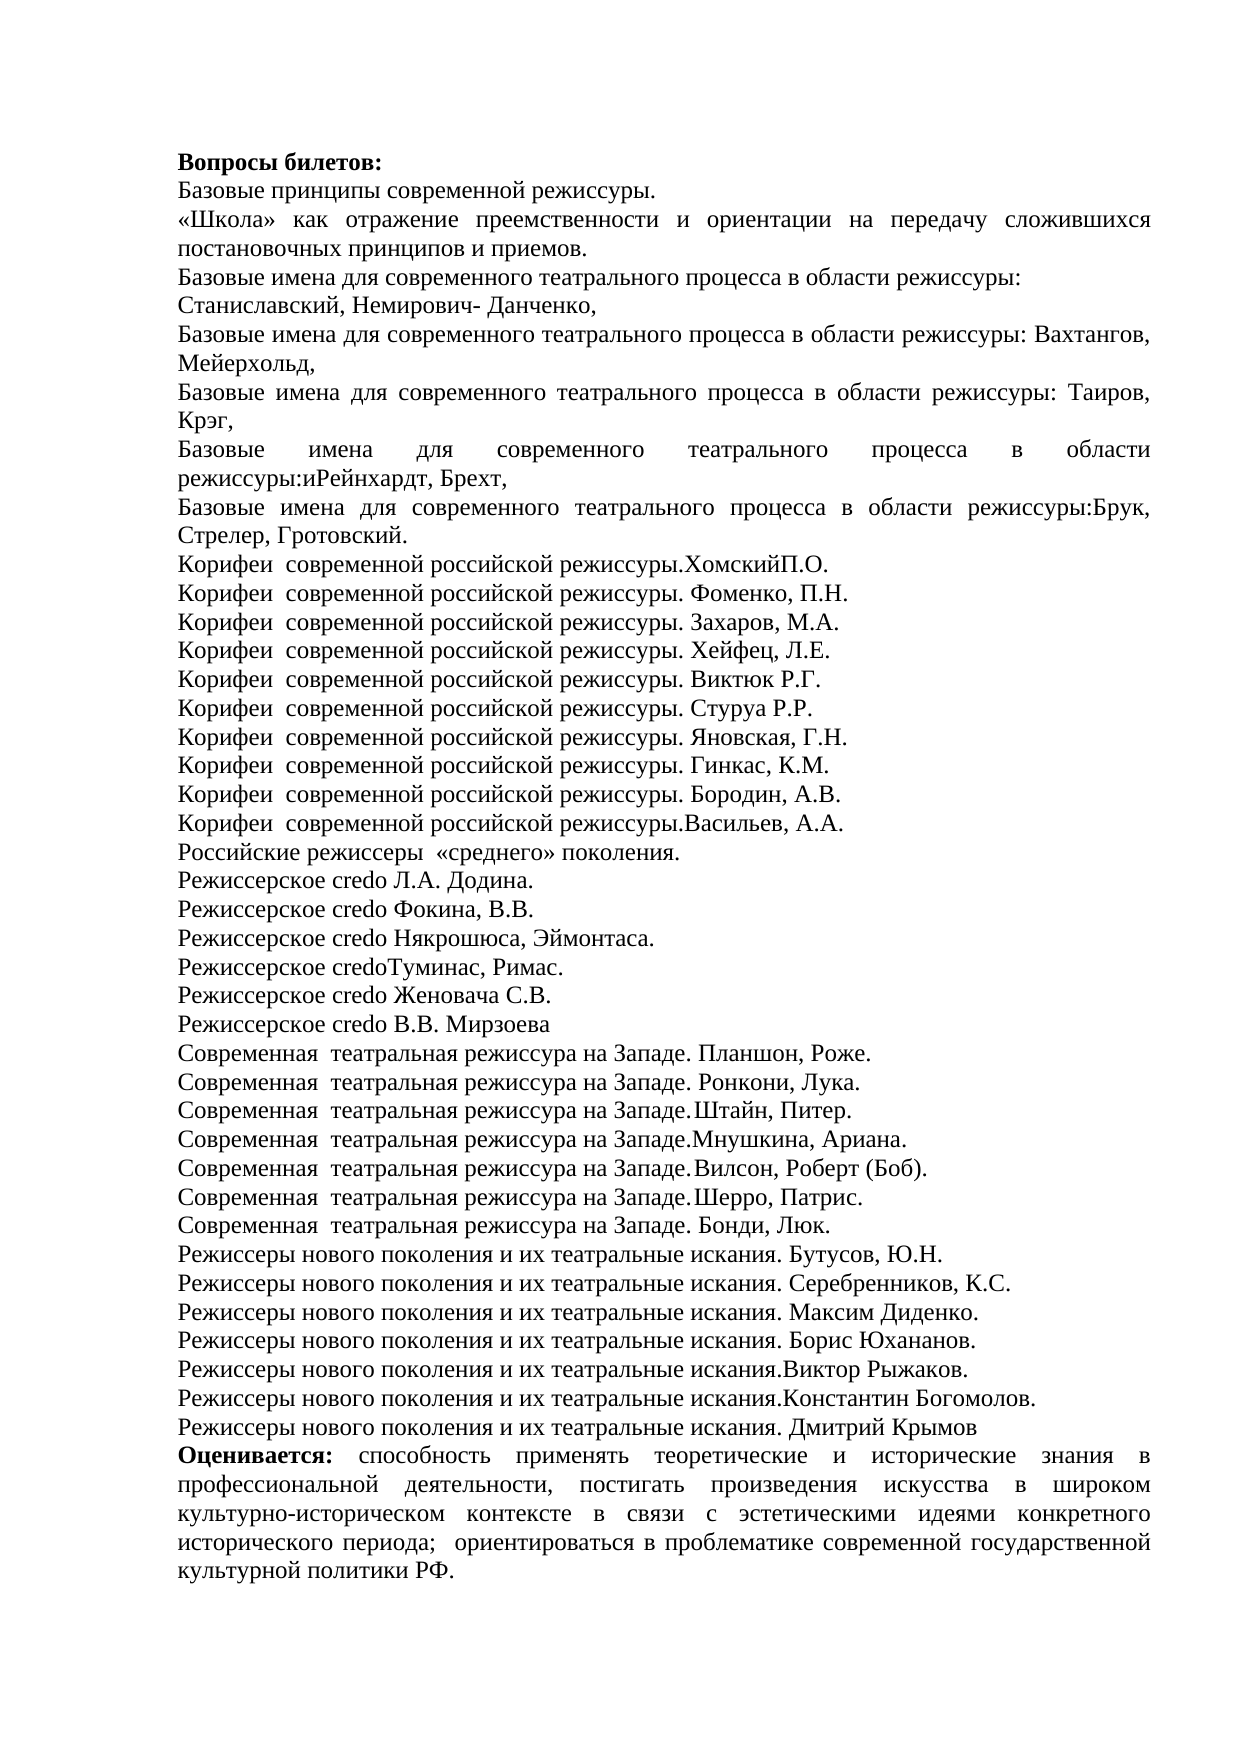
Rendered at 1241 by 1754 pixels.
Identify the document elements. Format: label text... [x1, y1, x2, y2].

text Базовые имена для современного театрального процесса в области режиссуры: Вахтангов, Мейерхольд, [177, 319, 1152, 377]
text Режиссерское credo В.В. Мирзоева [177, 1009, 1152, 1038]
text Базовые имена для современного театрального процесса в области режиссуры: [177, 262, 1152, 291]
text Режиссеры нового поколения и их театральные искания. Борис Юхананов. [177, 1326, 1152, 1354]
text Режиссеры нового поколения и их театральные искания. Серебренников, К.С. [177, 1268, 1152, 1297]
text Режиссеры нового поколения и их театральные искания. Максим Диденко. [177, 1297, 1152, 1326]
text Базовые принципы современной режиссуры. [177, 176, 1152, 204]
text Базовые имена для современного театрального процесса в области режиссуры:Брук, Стрелер, Гротовский. [177, 492, 1152, 549]
text Корифеи современной российской режиссуры. Яновская, Г.Н. [177, 722, 1152, 751]
text Вопросы билетов: [177, 147, 1152, 176]
text Режиссерское credo Л.А. Додина. [177, 866, 1152, 894]
text Российские режиссеры «среднего» поколения. [177, 837, 1152, 866]
text Оценивается: способность применять теоретические и исторические знания в профессиональной деятельности, постигать произведения искусства в широком культурно-историческом контексте в связи с эстетическими идеями конкретного исторического периода; ориентироваться в проблематике современной государственной культурной политики РФ. [177, 1441, 1152, 1584]
text Режиссеры нового поколения и их театральные искания. Бутусов, Ю.Н. [177, 1239, 1152, 1268]
text Корифеи современной российской режиссуры. Захаров, М.А. [177, 607, 1152, 636]
text Режиссерское credo Женовача С.В. [177, 981, 1152, 1009]
text Современная театральная режиссура на Западе. Бонди, Люк. [177, 1211, 1152, 1239]
text Станиславский, Немирович- Данченко, [177, 291, 1152, 319]
text «Школа» как отражение преемственности и ориентации на передачу сложившихся постановочных принципов и приемов. [177, 204, 1152, 262]
text Корифеи современной российской режиссуры. Хейфец, Л.Е. [177, 636, 1152, 664]
text Режиссерское credoТуминас, Римас. [177, 952, 1152, 981]
text Режиссеры нового поколения и их театральные искания.Виктор Рыжаков. [177, 1354, 1152, 1383]
text Режиссерское credo Някрошюса, Эймонтаса. [177, 923, 1152, 952]
text Базовые имена для современного театрального процесса в области режиссуры: Таиров, Крэг, [177, 377, 1152, 434]
text Современная театральная режиссура на Западе. Планшон, Роже. [177, 1038, 1152, 1067]
text Корифеи современной российской режиссуры. Гинкас, К.М. [177, 751, 1152, 779]
text Современная театральная режиссура на Западе. Шерро, Патрис. [177, 1182, 1152, 1211]
text Корифеи современной российской режиссуры. Фоменко, П.Н. [177, 578, 1152, 607]
text Корифеи современной российской режиссуры. Виктюк Р.Г. [177, 664, 1152, 693]
text Режиссеры нового поколения и их театральные искания.Константин Богомолов. [177, 1383, 1152, 1412]
text Режиссерское credo Фокина, В.В. [177, 894, 1152, 923]
text Современная театральная режиссура на Западе.Мнушкина, Ариана. [177, 1124, 1152, 1153]
text Корифеи современной российской режиссуры.Васильев, А.А. [177, 808, 1152, 837]
text Современная театральная режиссура на Западе. Вилсон, Роберт (Боб). [177, 1153, 1152, 1182]
text Базовые имена для современного театрального процесса в области режиссуры:иРейнхардт, Брехт, [177, 434, 1152, 492]
text Режиссеры нового поколения и их театральные искания. Дмитрий Крымов [177, 1412, 1152, 1441]
text Современная театральная режиссура на Западе. Ронкони, Лука. [177, 1067, 1152, 1096]
text Корифеи современной российской режиссуры. Стуруа Р.Р. [177, 693, 1152, 722]
text Современная театральная режиссура на Западе. Штайн, Питер. [177, 1096, 1152, 1124]
text Корифеи современной российской режиссуры. Бородин, А.В. [177, 779, 1152, 808]
text Корифеи современной российской режиссуры.ХомскийП.О. [177, 549, 1152, 578]
